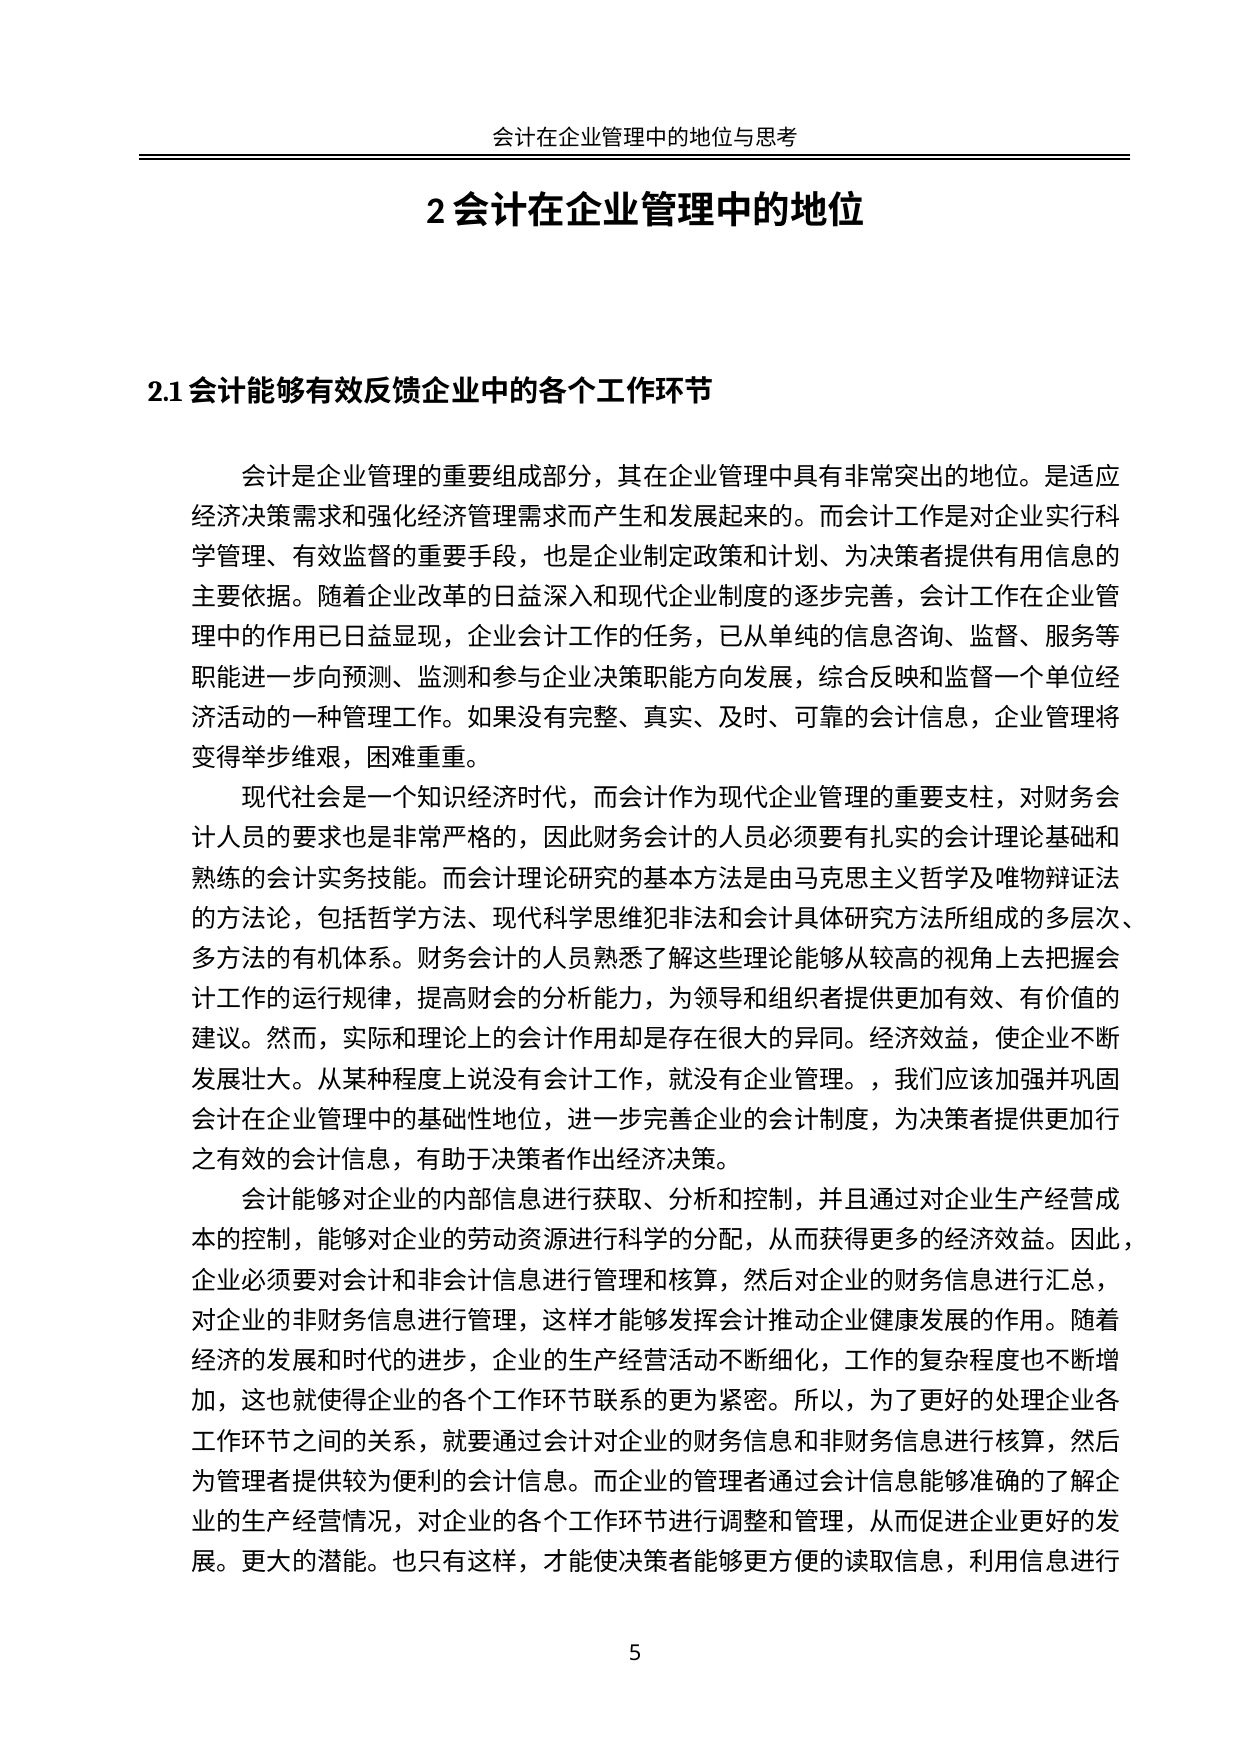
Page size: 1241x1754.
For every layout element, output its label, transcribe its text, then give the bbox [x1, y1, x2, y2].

text 现代社会是一个知识经济时代，而会计作为现代企业管理的重要支柱，对财务会计人员的要求也是非常严格的，因此财务会计的人员必须要有扎实的会计理论基础和熟练的会计实务技能。而会计理论研究的基本方法是由马克思主义哲学及唯物辩证法的方法论，包括哲学方法、现代科学思维犯非法和会计具体研究方法所组成的多层次、多方法的有机体系。财务会计的人员熟悉了解这些理论能够从较高的视角上去把握会计工作的运行规律，提高财会的分析能力，为领导和组织者提供更加有效、有价值的建议。然而，实际和理论上的会计作用却是存在很大的异同。经济效益，使企业不断发展壮大。从某种程度上说没有会计工作，就没有企业管理。，我们应该加强并巩固会计在企业管理中的基础性地位，进一步完善企业的会计制度，为决策者提供更加行之有效的会计信息，有助于决策者作出经济决策。 [191, 776, 1122, 1178]
subtitle 2.1会计能够有效反馈企业中的各个工作环节 [148, 349, 1122, 429]
text 会计是企业管理的重要组成部分，其在企业管理中具有非常突出的地位。是适应经济决策需求和强化经济管理需求而产生和发展起来的。而会计工作是对企业实行科学管理、有效监督的重要手段，也是企业制定政策和计划、为决策者提供有用信息的主要依据。随着企业改革的日益深入和现代企业制度的逐步完善，会计工作在企业管理中的作用已日益显现，企业会计工作的任务，已从单纯的信息咨询、监督、服务等职能进一步向预测、监测和参与企业决策职能方向发展，综合反映和监督一个单位经济活动的一种管理工作。如果没有完整、真实、及时、可靠的会计信息，企业管理将变得举步维艰，困难重重。 [191, 454, 1122, 776]
subtitle 2会计在企业管理中的地位 [148, 167, 1122, 247]
